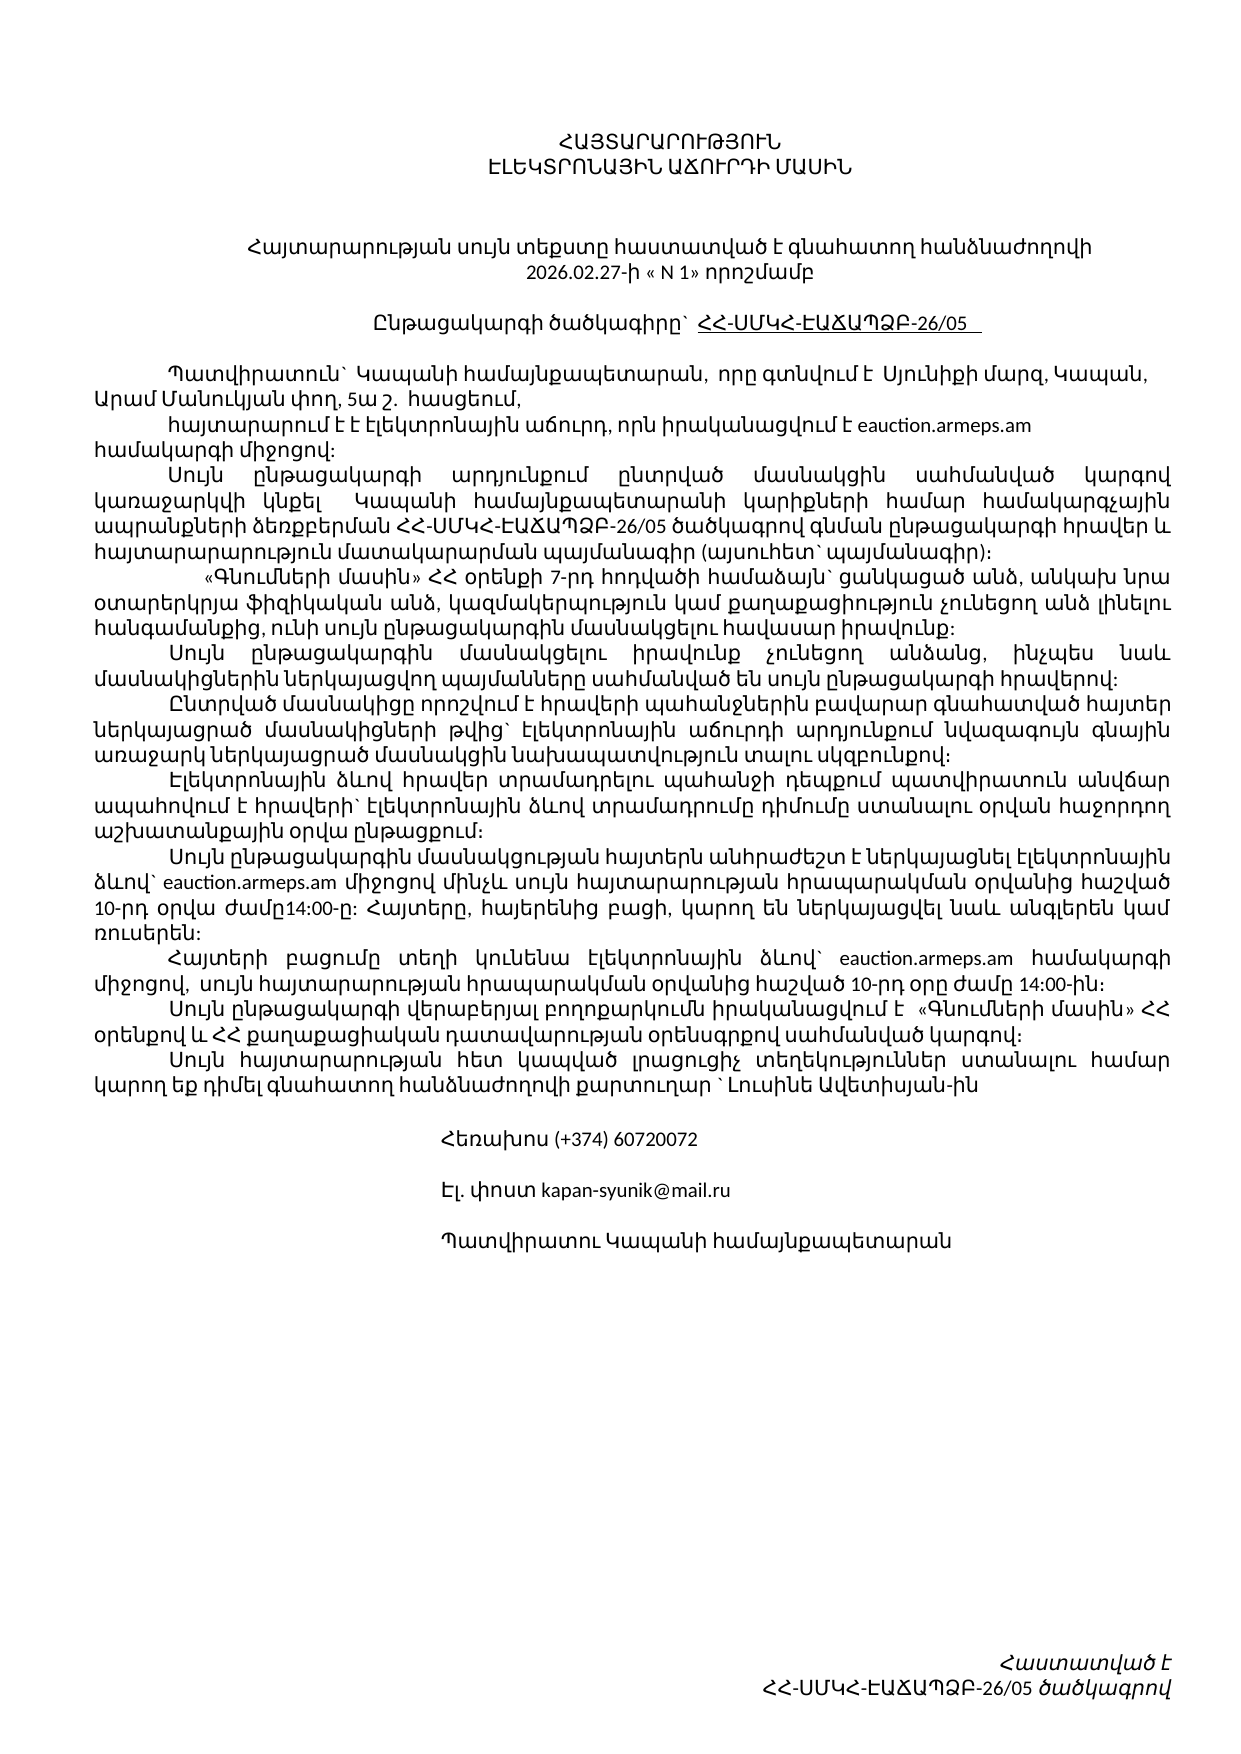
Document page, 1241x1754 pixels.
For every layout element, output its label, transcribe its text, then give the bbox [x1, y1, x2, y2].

text ՀՀ-ՍՄԿՀ-ԷԱՃԱՊՁԲ-26/05 ծածկագրով [94, 1675, 1171, 1701]
text ԷԼԵԿՏՐՈՆԱՅԻՆ ԱՃՈՒՐԴԻ ՄԱՍԻՆ [94, 154, 1171, 180]
text Սույն ընթացակարգի արդյունքում ընտրված մասնակցին սահմանված կարգով կառաջարկվի կնքել Կապանի համայնքապետարանի կարիքների համար համակարգչային ապրանքների ձեռքբերման ՀՀ-ՍՄԿՀ-ԷԱՃԱՊՁԲ-26/05 ծածկագրով գնման ընթացակարգի հրավեր և հայտարարարություն մատակարարման պայմանագիր (այսուհետ` պայմանագիր)։ [94, 463, 1171, 564]
text Էլեկտրոնային ձևով հրավեր տրամադրելու պահանջի դեպքում պատվիրատուն անվճար ապահովում է հրավերի` էլեկտրոնային ձևով տրամադրումը դիմումը ստանալու օրվան հաջորդող աշխատանքային օրվա ընթացքում։ [94, 768, 1171, 844]
text Հայտարարության սույն տեքստը հաստատված է գնահատող հանձնաժողովի [94, 234, 1171, 259]
text «Գնումների մասին» ՀՀ օրենքի 7-րդ հոդվածի համաձայն` ցանկացած անձ, անկախ նրա օտարերկրյա ֆիզիկական անձ, կազմակերպություն կամ քաղաքացիություն չունեցող անձ լինելու հանգամանքից, ունի սույն ընթացակարգին մասնակցելու հավասար իրավունք: [94, 564, 1171, 641]
text ՀԱՅՏԱՐԱՐՈՒԹՅՈՒՆ [94, 129, 1171, 154]
text Հաստատված է [94, 1650, 1171, 1675]
text Ընտրված մասնակիցը որոշվում է հրավերի պահանջներին բավարար գնահատված հայտեր ներկայացրած մասնակիցների թվից` էլեկտրոնային աճուրդի արդյունքում նվազագույն գնային առաջարկ ներկայացրած մասնակցին նախապատվություն տալու սկզբունքով։ [94, 691, 1171, 768]
text Սույն ընթացակարգի վերաբերյալ բողոքարկումն իրականացվում է «Գնումների մասին» ՀՀ օրենքով և ՀՀ քաղաքացիական դատավարության օրենսգրքով սահմանված կարգով։ [94, 996, 1171, 1047]
text Էլ. փոստ kapan-syunik@mail.ru [94, 1177, 1171, 1203]
text Հայտերի բացումը տեղի կունենա էլեկտրոնային ձևով` eauction.armeps.am համակարգի միջոցով, սույն հայտարարության հրապարակման օրվանից հաշված 10-րդ օրը ժամը 14:00-ին։ [94, 946, 1171, 996]
text Պատվիրատուն` Կապանի համայնքապետարան, որը գտնվում է Սյունիքի մարզ, Կապան, Արամ Մանուկյան փող, 5ա շ. հասցեում, [94, 361, 1171, 412]
text Պատվիրատու Կապանի համայնքապետարան [94, 1228, 1171, 1253]
text Հեռախոս (+374) 60720072 [94, 1126, 1171, 1152]
text Սույն ընթացակարգին մասնակցելու իրավունք չունեցող անձանց, ինչպես նաև մասնակիցներին ներկայացվող պայմանները սահմանված են սույն ընթացակարգի հրավերով: [94, 641, 1171, 691]
text Սույն ընթացակարգին մասնակցության հայտերն անհրաժեշտ է ներկայացնել էլեկտրոնային ձևով` eauction.armeps.am միջոցով մինչև սույն հայտարարության հրապարակման օրվանից հաշված 10-րդ օրվա ժամը14:00-ը: Հայտերը, հայերենից բացի, կարող են ներկայացվել նաև անգլերեն կամ ռուսերեն: [94, 844, 1171, 946]
text 2026.02.27 -ի « N 1» որոշմամբ [94, 259, 1171, 285]
text հայտարարում է է էլեկտրոնային աճուրդ, որն իրականացվում է eauction.armeps.am համակարգի միջոցով: [94, 412, 1171, 463]
text Սույն հայտարարության հետ կապված լրացուցիչ տեղեկություններ ստանալու համար կարող եք դիմել գնահատող հանձնաժողովի քարտուղար ` Լուսինե Ավետիսյան-ին [94, 1047, 1171, 1098]
text Ընթացակարգի ծածկագիրը` ՀՀ-ՍՄԿՀ-ԷԱՃԱՊՁԲ-26/05 [94, 310, 1171, 336]
